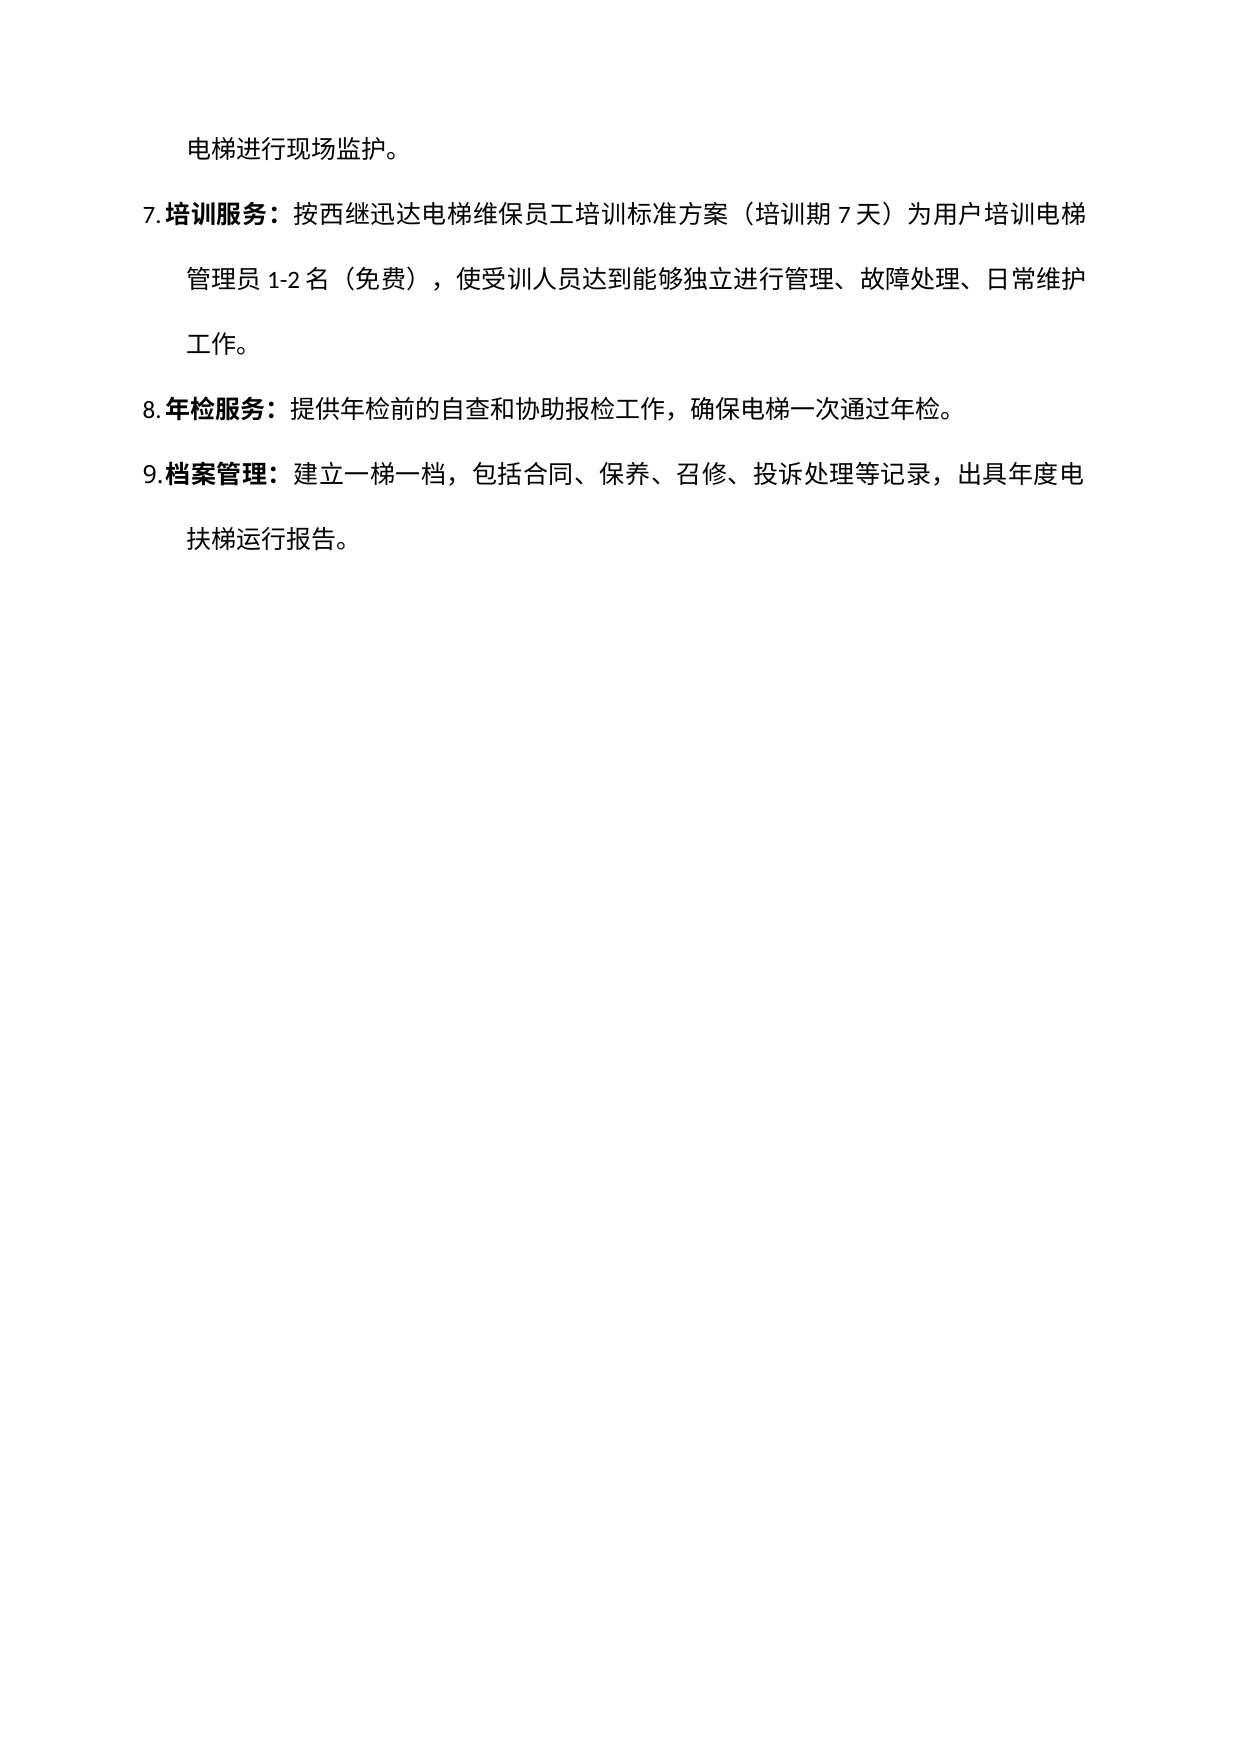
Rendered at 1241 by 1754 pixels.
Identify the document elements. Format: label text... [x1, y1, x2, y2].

list 档案管理：建立一梯一档，包括合同、保养、召修、投诉处理等记录，出具年度电扶梯运行报告。 [142, 440, 1087, 570]
list 培训服务：按西继迅达电梯维保员工培训标准方案（培训期7天）为用户培训电梯管理员1-2名（免费），使受训人员达到能够独立进行管理、故障处理、日常维护工作。 [142, 180, 1087, 375]
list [142, 115, 1087, 180]
list 年检服务：提供年检前的自查和协助报检工作，确保电梯一次通过年检。 [142, 375, 1087, 440]
